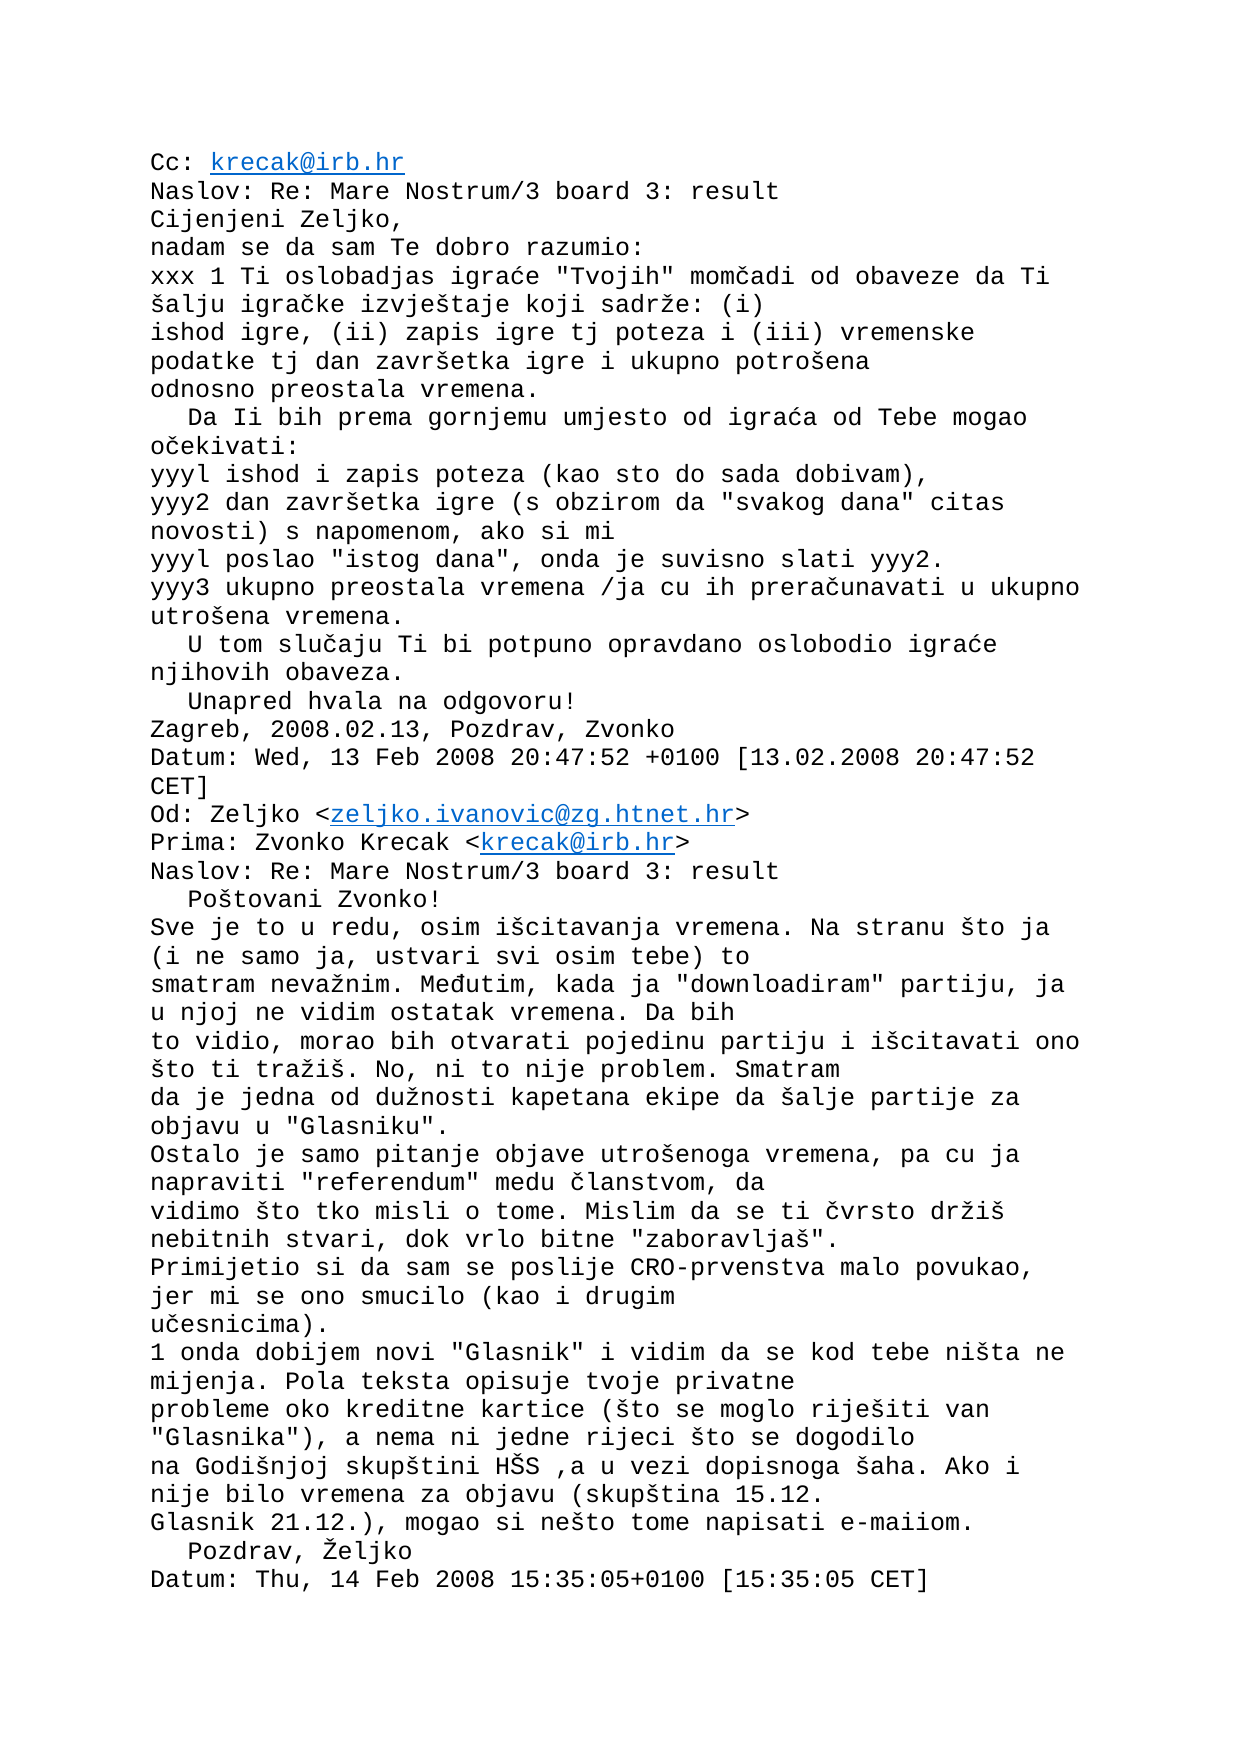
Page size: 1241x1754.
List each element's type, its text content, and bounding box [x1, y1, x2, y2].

text Sve je to u redu, osim išcitavanja vremena. Na stranu što ja (i ne samo ja, ustvari svi osim tebe) to smatram nevažnim. Međutim, kada ja "downloadiram" partiju, ja u njoj ne vidim ostatak vremena. Da bih to vidio, morao bih otvarati pojedinu partiju i išcitavati ono što ti tražiš. No, ni to nije problem. Smatram da je jedna od dužnosti kapetana ekipe da šalje partije za objavu u "Glasniku". [150, 915, 1090, 1142]
text Naslov: Re: Mare Nostrum/3 board 3: result Cijenjeni Zeljko, [150, 178, 1090, 235]
text Ostalo je samo pitanje objave utrošenoga vremena, pa cu ja napraviti "referendum" medu članstvom, da vidimo što tko misli o tome. Mislim da se ti čvrsto držiš nebitnih stvari, dok vrlo bitne "zaboravljaš". Primijetio si da sam se poslije CRO-prvenstva malo povukao, jer mi se ono smucilo (kao i drugim učesnicima). [150, 1142, 1090, 1340]
text Pozdrav, Željko [150, 1538, 1090, 1567]
text 1 onda dobijem novi "Glasnik" i vidim da se kod tebe ništa ne mijenja. Pola teksta opisuje tvoje privatne probleme oko kreditne kartice (što se moglo riješiti van "Glasnika"), a nema ni jedne rijeci što se dogodilo na Godišnjoj skupštini HŠS ,a u vezi dopisnoga šaha. Ako i nije bilo vremena za objavu (skupština 15.12. Glasnik 21.12.), mogao si nešto tome napisati e-maiiom. [150, 1340, 1090, 1538]
text yyy2 dan završetka igre (s obzirom da "svakog dana" citas novosti) s napomenom, ako si mi yyyl poslao "istog dana", onda je suvisno slati yyy2. [150, 490, 1090, 575]
text xxx 1 Ti oslobadjas igraće "Tvojih" momčadi od obaveze da Ti šalju igračke izvještaje koji sadrže: (i) ishod igre, (ii) zapis igre tj poteza i (iii) vremenske podatke tj dan završetka igre i ukupno potrošena odnosno preostala vremena. [150, 263, 1090, 405]
text yyy3 ukupno preostala vremena /ja cu ih preračunavati u ukupno utrošena vremena. [150, 575, 1090, 632]
text Od: Zeljko <zeljko.ivanovic@zg.htnet.hr> [150, 802, 1090, 830]
text Datum: Wed, 13 Feb 2008 20:47:52 +0100 [13.02.2008 20:47:52 CET] [150, 745, 1090, 802]
text Zagreb, 2008.02.13, Pozdrav, Zvonko [150, 717, 1090, 745]
text Unapred hvala na odgovoru! [150, 688, 1090, 717]
text Cc: krecak@irb.hr [150, 150, 1090, 178]
text Da Ii bih prema gornjemu umjesto od igraća od Tebe mogao očekivati: yyyl ishod i zapis poteza (kao sto do sada dobivam), [150, 405, 1090, 490]
text U tom slučaju Ti bi potpuno opravdano oslobodio igraće njihovih obaveza. [150, 632, 1090, 688]
text Datum: Thu, 14 Feb 2008 15:35:05+0100 [15:35:05 CET] [150, 1567, 1090, 1595]
text nadam se da sam Te dobro razumio: [150, 235, 1090, 263]
text Naslov: Re: Mare Nostrum/3 board 3: result Poštovani Zvonko! [150, 858, 1090, 915]
text Prima: Zvonko Krecak <krecak@irb.hr> [150, 830, 1090, 858]
